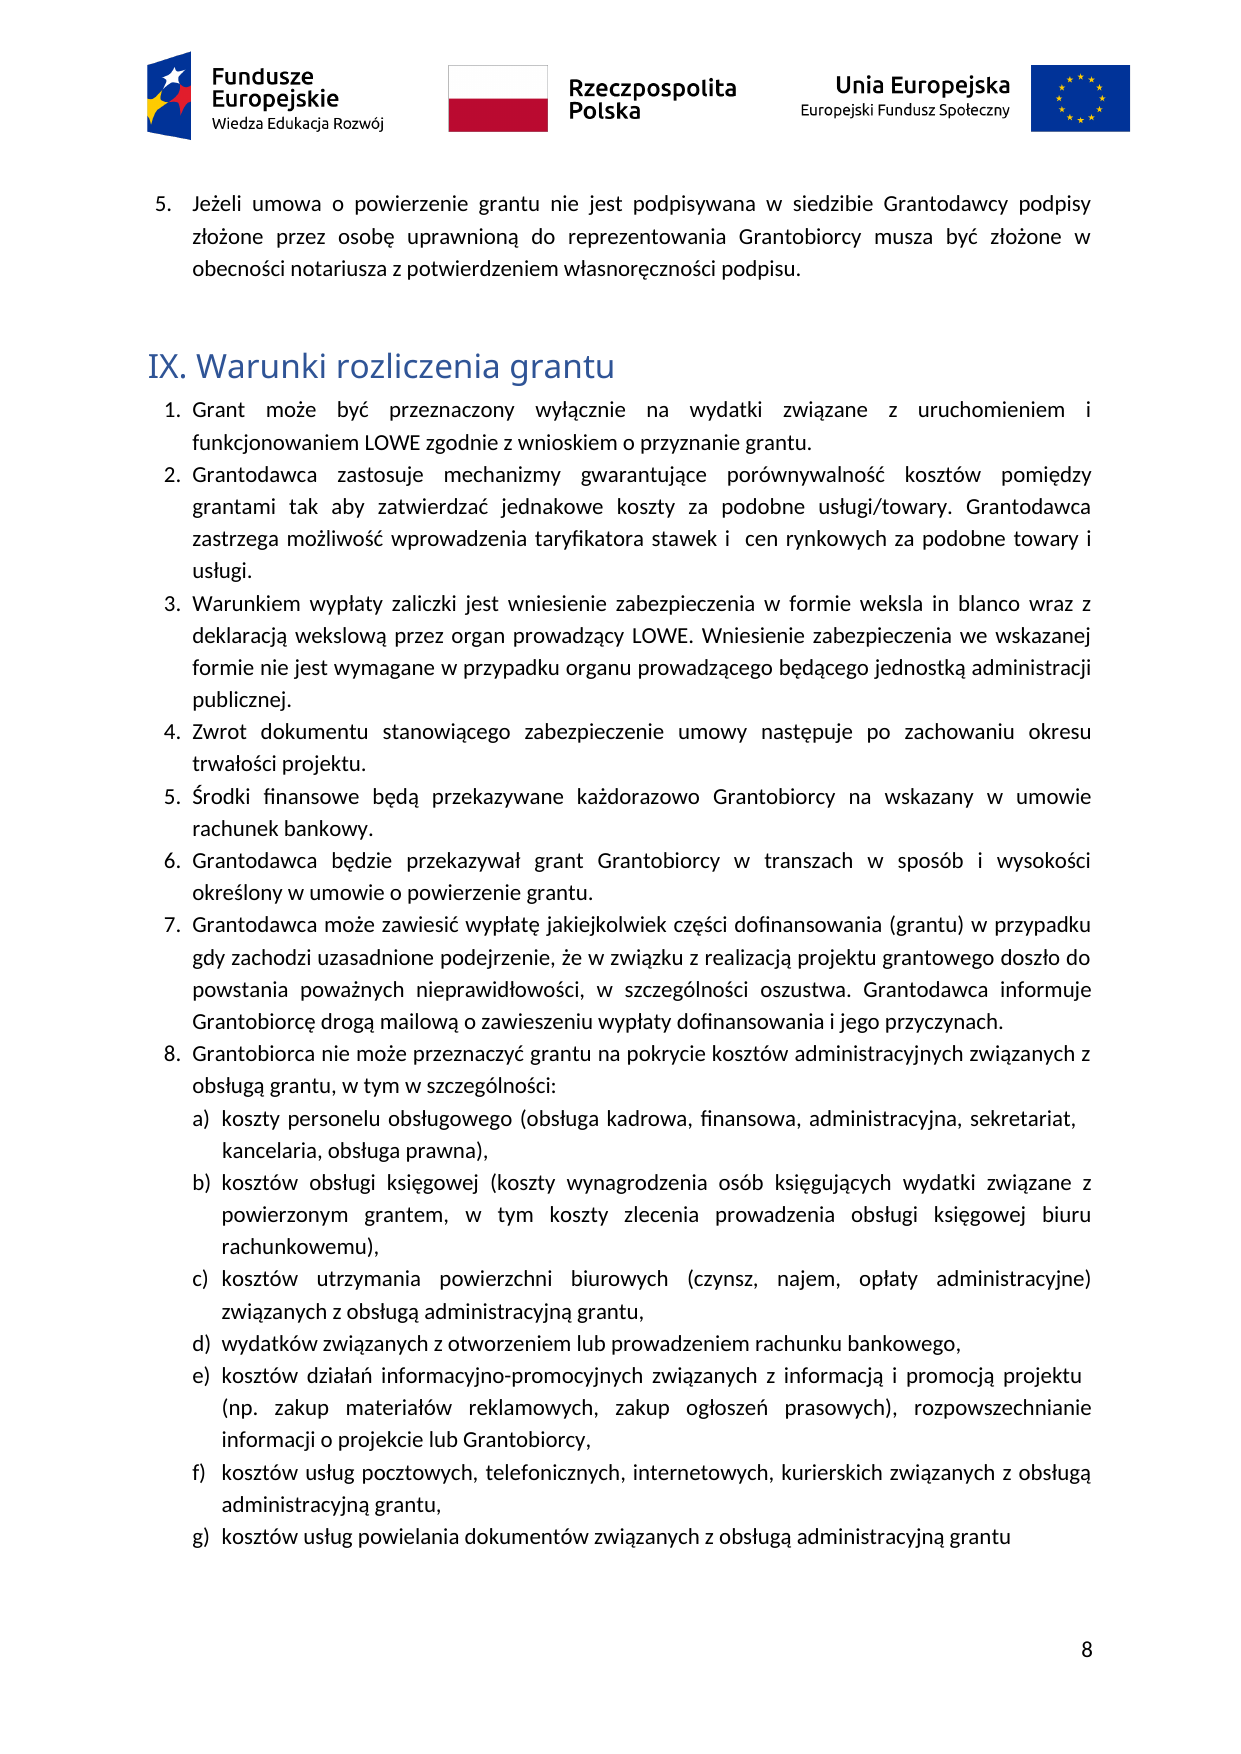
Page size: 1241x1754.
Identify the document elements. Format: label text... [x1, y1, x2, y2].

list kosztów obsługi księgowej (koszty wynagrodzenia osób księgujących wydatki związane z powierzonym grantem, w tym koszty zlecenia prowadzenia obsługi księgowej biuru rachunkowemu), [192, 1168, 1093, 1260]
list Grantodawca będzie przekazywał grant Grantobiorcy w transzach w sposób i wysokości określony w umowie o powierzenie grantu. [164, 846, 1093, 906]
picture [125, 29, 1152, 162]
list wydatków związanych z otworzeniem lub prowadzeniem rachunku bankowego, [192, 1329, 1093, 1357]
list Grantodawca zastosuje mechanizmy gwarantujące porównywalność kosztów pomiędzy grantami tak aby zatwierdzać jednakowe koszty za podobne usługi/towary. Grantodawca zastrzega możliwość wprowadzenia taryfikatora stawek i cen rynkowych za podobne towary i usługi. [164, 460, 1093, 584]
list Grantobiorca nie może przeznaczyć grantu na pokrycie kosztów administracyjnych związanych z obsługą grantu, w tym w szczególności: [164, 1039, 1093, 1099]
list koszty personelu obsługowego (obsługa kadrowa, finansowa, administracyjna, sekretariat, kancelaria, obsługa prawna), [192, 1104, 1093, 1164]
list kosztów usług pocztowych, telefonicznych, internetowych, kurierskich związanych z obsługą administracyjną grantu, [192, 1458, 1093, 1518]
list kosztów działań informacyjno-promocyjnych związanych z informacją i promocją projektu (np. zakup materiałów reklamowych, zakup ogłoszeń prasowych), rozpowszechnianie informacji o projekcie lub Grantobiorcy, [192, 1361, 1093, 1453]
list Grant może być przeznaczony wyłącznie na wydatki związane z uruchomieniem i funkcjonowaniem LOWE zgodnie z wnioskiem o przyznanie grantu. [164, 396, 1093, 456]
list Środki finansowe będą przekazywane każdorazowo Grantobiorcy na wskazany w umowie rachunek bankowy. [164, 782, 1093, 842]
list Grantodawca może zawiesić wypłatę jakiejkolwiek części dofinansowania (grantu) w przypadku gdy zachodzi uzasadnione podejrzenie, że w związku z realizacją projektu grantowego doszło do powstania poważnych nieprawidłowości, w szczególności oszustwa. Grantodawca informuje Grantobiorcę drogą mailową o zawieszeniu wypłaty dofinansowania i jego przyczynach. [164, 911, 1093, 1035]
list kosztów utrzymania powierzchni biurowych (czynsz, najem, opłaty administracyjne) związanych z obsługą administracyjną grantu, [192, 1264, 1093, 1325]
list Warunkiem wypłaty zaliczki jest wniesienie zabezpieczenia w formie weksla in blanco wraz z deklaracją wekslową przez organ prowadzący LOWE. Wniesienie zabezpieczenia we wskazanej formie nie jest wymagane w przypadku organu prowadzącego będącego jednostką administracji publicznej. [164, 589, 1093, 713]
subtitle IX. Warunki rozliczenia grantu [148, 343, 1093, 389]
list Zwrot dokumentu stanowiącego zabezpieczenie umowy następuje po zachowaniu okresu trwałości projektu. [164, 717, 1093, 778]
list Jeżeli umowa o powierzenie grantu nie jest podpisywana w siedzibie Grantodawcy podpisy złożone przez osobę uprawnioną do reprezentowania Grantobiorcy musza być złożone w obecności notariusza z potwierdzeniem własnoręczności podpisu. [154, 189, 1093, 282]
list kosztów usług powielania dokumentów związanych z obsługą administracyjną grantu [192, 1522, 1093, 1550]
